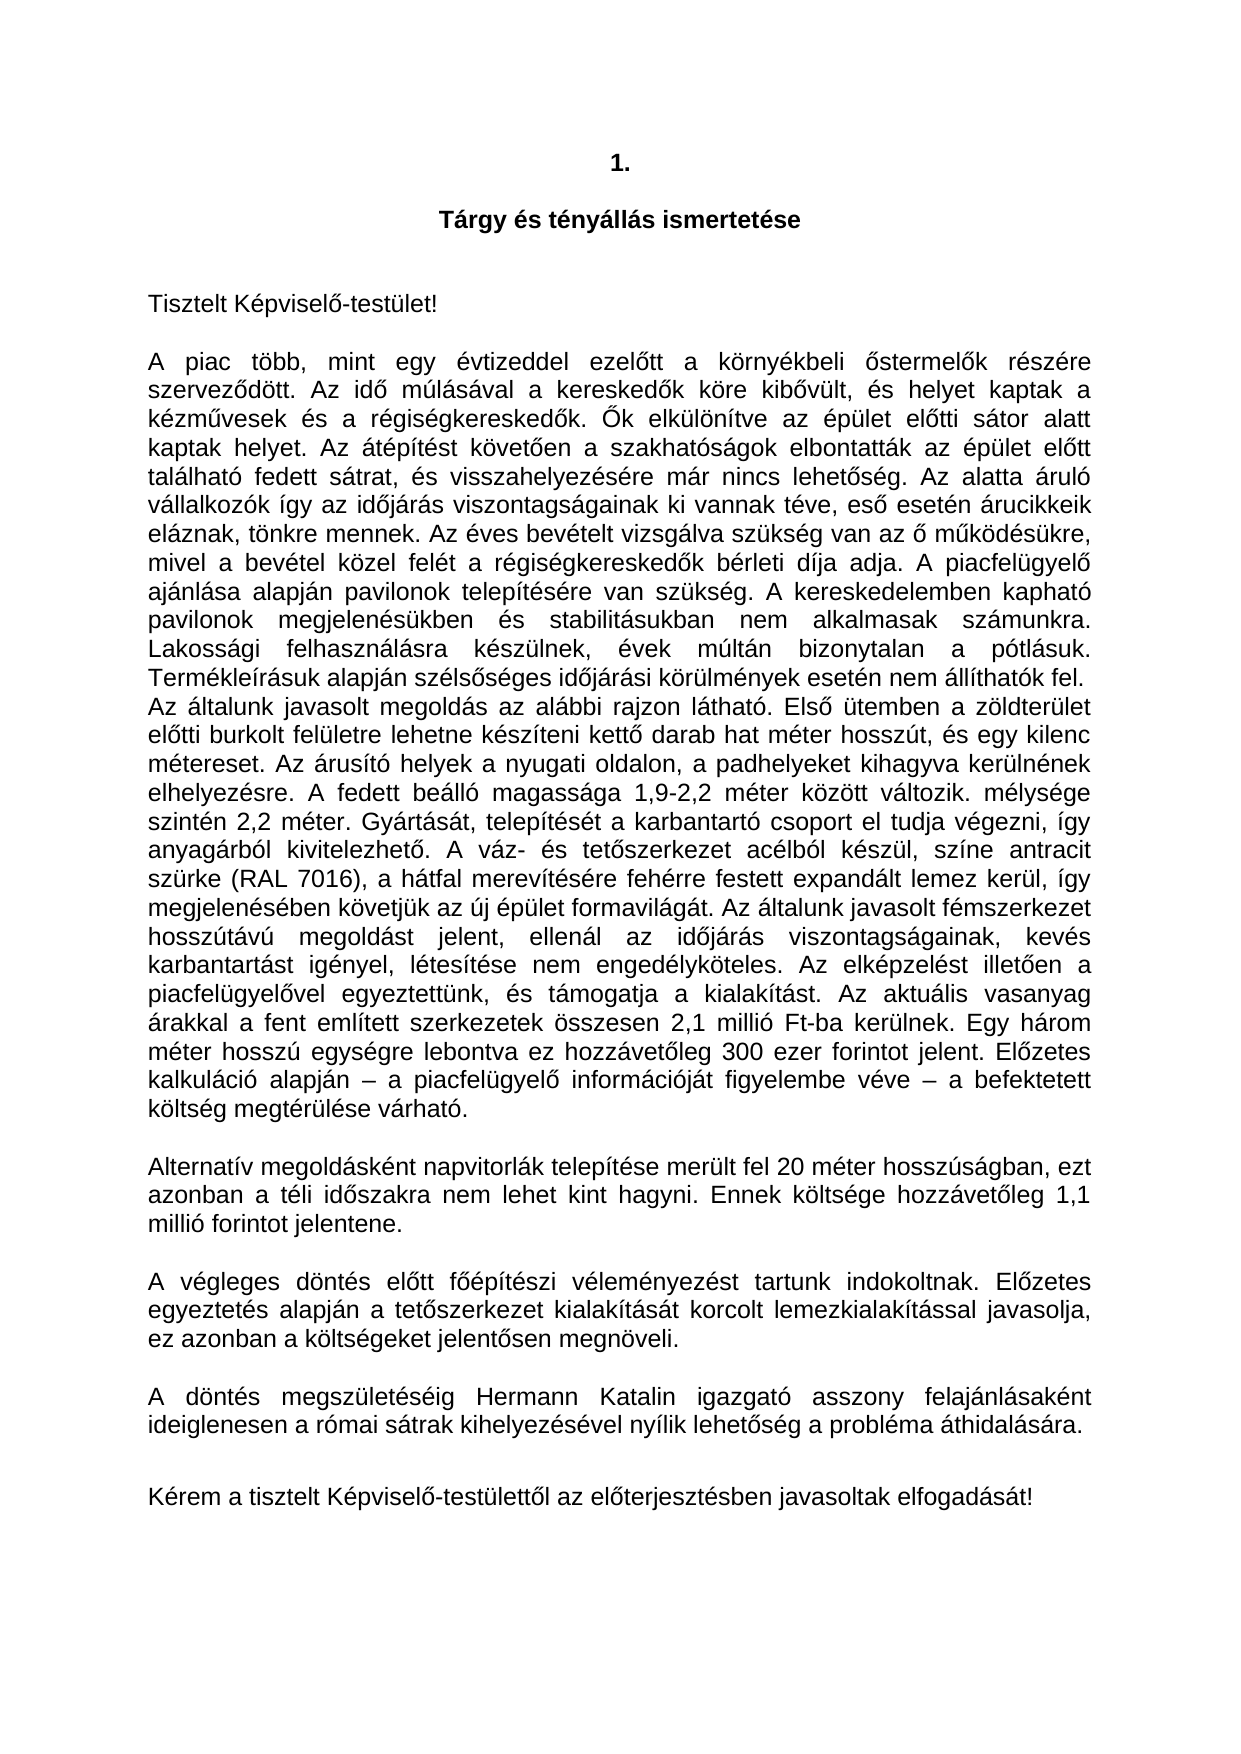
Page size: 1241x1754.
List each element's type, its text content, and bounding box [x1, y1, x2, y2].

text Tisztelt Képviselő-testület! [148, 289, 1093, 318]
text Alternatív megoldásként napvitorlák telepítése merült fel 20 méter hosszúságban, ezt azonban a téli időszakra nem lehet kint hagyni. Ennek költsége hozzávetőleg 1,1 millió forintot jelentene. [148, 1151, 1093, 1238]
text 1. [148, 148, 1093, 176]
text A piac több, mint egy évtizeddel ezelőtt a környékbeli őstermelők részére szerveződött. Az idő múlásával a kereskedők köre kibővült, és helyet kaptak a kézművesek és a régiségkereskedők. Ők elkülönítve az épület előtti sátor alatt kaptak helyet. Az átépítést követően a szakhatóságok elbontatták az épület előtt található fedett sátrat, és visszahelyezésére már nincs lehetőség. Az alatta áruló vállalkozók így az időjárás viszontagságainak ki vannak téve, eső esetén árucikkeik eláznak, tönkre mennek. Az éves bevételt vizsgálva szükség van az ő működésükre, mivel a bevétel közel felét a régiségkereskedők bérleti díja adja. A piacfelügyelő ajánlása alapján pavilonok telepítésére van szükség. A kereskedelemben kapható pavilonok megjelenésükben és stabilitásukban nem alkalmasak számunkra. Lakossági felhasználásra készülnek, évek múltán bizonytalan a pótlásuk. Termékleírásuk alapján szélsőséges időjárási körülmények esetén nem állíthatók fel. [148, 346, 1093, 691]
text A döntés megszületéséig Hermann Katalin igazgató asszony felajánlásaként ideiglenesen a római sátrak kihelyezésével nyílik lehetőség a probléma áthidalására. [148, 1381, 1093, 1439]
text A végleges döntés előtt főépítészi véleményezést tartunk indokoltnak. Előzetes egyeztetés alapján a tetőszerkezet kialakítását korcolt lemezkialakítással javasolja, ez azonban a költségeket jelentősen megnöveli. [148, 1266, 1093, 1353]
text Tárgy és tényállás ismertetése [148, 205, 1093, 234]
text Az általunk javasolt megoldás az alábbi rajzon látható. Első ütemben a zöldterület előtti burkolt felületre lehetne készíteni kettő darab hat méter hosszút, és egy kilenc métereset. Az árusító helyek a nyugati oldalon, a padhelyeket kihagyva kerülnének elhelyezésre. A fedett beálló magassága 1,9-2,2 méter között változik. mélysége szintén 2,2 méter. Gyártását, telepítését a karbantartó csoport el tudja végezni, így anyagárból kivitelezhető. A váz- és tetőszerkezet acélból készül, színe antracit szürke (RAL 7016), a hátfal merevítésére fehérre festett expandált lemez kerül, így megjelenésében követjük az új épület formavilágát. Az általunk javasolt fémszerkezet hosszútávú megoldást jelent, ellenál az időjárás viszontagságainak, kevés karbantartást igényel, létesítése nem engedélyköteles. Az elképzelést illetően a piacfelügyelővel egyeztettünk, és támogatja a kialakítást. Az aktuális vasanyag árakkal a fent említett szerkezetek összesen 2,1 millió Ft-ba kerülnek. Egy három méter hosszú egységre lebontva ez hozzávetőleg 300 ezer forintot jelent. Előzetes kalkuláció alapján – a piacfelügyelő információját figyelembe véve – a befektetett költség megtérülése várható. [148, 691, 1093, 1123]
text Kérem a tisztelt Képviselő-testülettől az előterjesztésben javasoltak elfogadását! [148, 1482, 1093, 1511]
